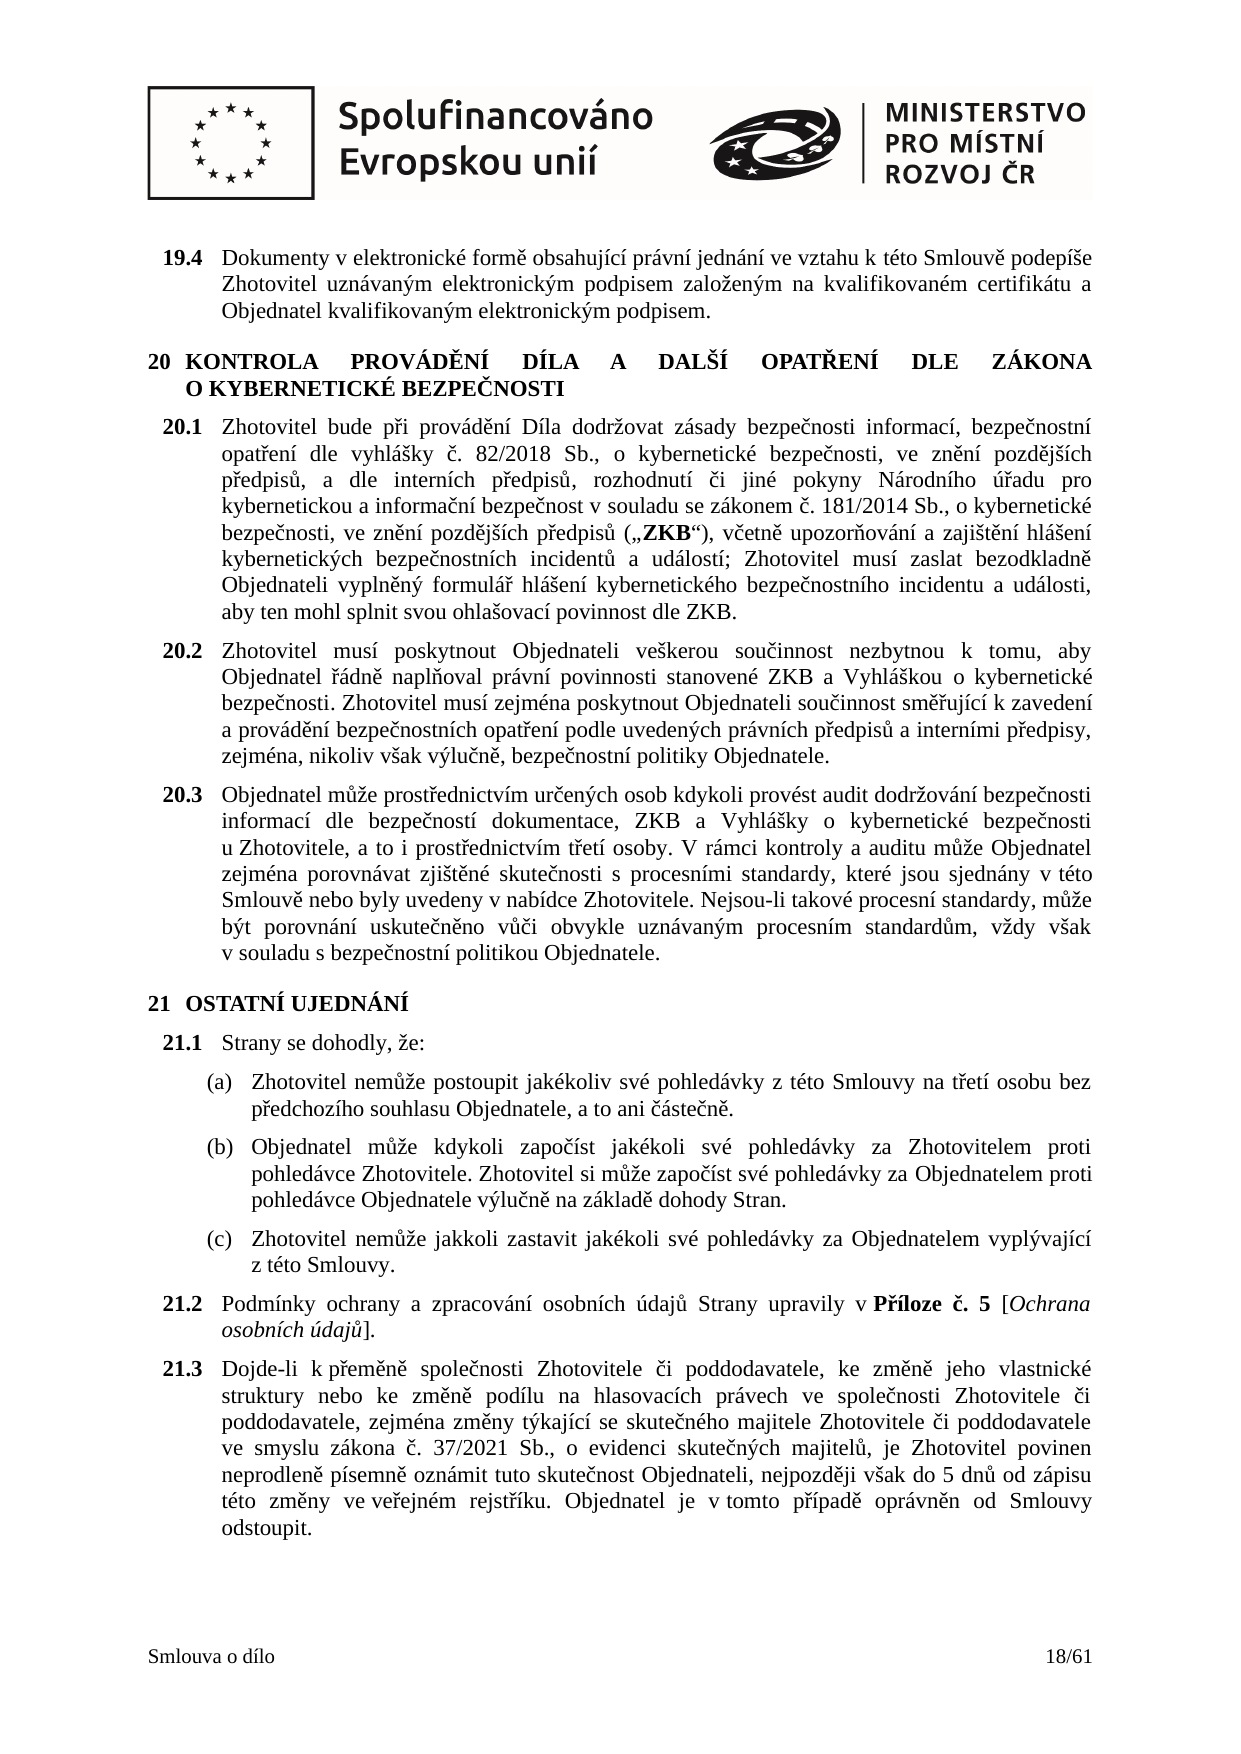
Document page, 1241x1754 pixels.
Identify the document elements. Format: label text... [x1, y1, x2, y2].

text Objednatel může kdykoli započíst jakékoli své pohledávky za Zhotovitelem proti pohledávce Zhotovitele. Zhotovitel si může započíst své pohledávky za Objednatelem proti pohledávce Objednatele výlučně na základě dohody Stran. [207, 1133, 1093, 1212]
text Zhotovitel nemůže jakkoli zastavit jakékoli své pohledávky za Objednatelem vyplývající z této Smlouvy. [207, 1225, 1093, 1278]
subtitle Ostatní ujednání [148, 991, 1093, 1017]
text Strany se dohodly, že: [162, 1029, 1093, 1056]
text Objednatel může prostřednictvím určených osob kdykoli provést audit dodržování bezpečnosti informací dle bezpečností dokumentace, ZKB a Vyhlášky o kybernetické bezpečnosti u Zhotovitele, a to i prostřednictvím třetí osoby. V rámci kontroly a auditu může Objednatel zejména porovnávat zjištěné skutečnosti s procesními standardy, které jsou sjednány v této Smlouvě nebo byly uvedeny v nabídce Zhotovitele. Nejsou-li takové procesní standardy, může být porovnání uskutečněno vůči obvykle uznávaným procesním standardům, vždy však v souladu s bezpečnostní politikou Objednatele. [162, 781, 1093, 966]
picture [147, 86, 1093, 200]
text Dokumenty v elektronické formě obsahující právní jednání ve vztahu k této Smlouvě podepíše Zhotovitel uznávaným elektronickým podpisem založeným na kvalifikovaném certifikátu a Objednatel kvalifikovaným elektronickým podpisem. [162, 244, 1093, 323]
text Podmínky ochrany a zpracování osobních údajů Strany upravily v Příloze č. 5 [Ochrana osobních údajů]. [162, 1290, 1093, 1343]
text Zhotovitel musí poskytnout Objednateli veškerou součinnost nezbytnou k tomu, aby Objednatel řádně naplňoval právní povinnosti stanovené ZKB a Vyhláškou o kybernetické bezpečnosti. Zhotovitel musí zejména poskytnout Objednateli součinnost směřující k zavedení a provádění bezpečnostních opatření podle uvedených právních předpisů a interními předpisy, zejména, nikoliv však výlučně, bezpečnostní politiky Objednatele. [162, 637, 1093, 768]
text Zhotovitel nemůže postoupit jakékoliv své pohledávky z této Smlouvy na třetí osobu bez předchozího souhlasu Objednatele, a to ani částečně. [207, 1068, 1093, 1121]
subtitle Kontrola provádění Díla a další opatření dle Zákona o Kybernetické Bezpečnosti [148, 348, 1093, 401]
text Zhotovitel bude při provádění Díla dodržovat zásady bezpečnosti informací, bezpečnostní opatření dle vyhlášky č. 82/2018 Sb., o kybernetické bezpečnosti, ve znění pozdějších předpisů, a dle interních předpisů, rozhodnutí či jiné pokyny Národního úřadu pro kybernetickou a informační bezpečnost v souladu se zákonem č. 181/2014 Sb., o kybernetické bezpečnosti, ve znění pozdějších předpisů („ZKB“), včetně upozorňování a zajištění hlášení kybernetických bezpečnostních incidentů a událostí; Zhotovitel musí zaslat bezodkladně Objednateli vyplněný formulář hlášení kybernetického bezpečnostního incidentu a události, aby ten mohl splnit svou ohlašovací povinnost dle ZKB. [162, 413, 1093, 624]
text Dojde-li k přeměně společnosti Zhotovitele či poddodavatele, ke změně jeho vlastnické struktury nebo ke změně podílu na hlasovacích právech ve společnosti Zhotovitele či poddodavatele, zejména změny týkající se skutečného majitele Zhotovitele či poddodavatele ve smyslu zákona č. 37/2021 Sb., o evidenci skutečných majitelů, je Zhotovitel povinen neprodleně písemně oznámit tuto skutečnost Objednateli, nejpozději však do 5 dnů od zápisu této změny ve veřejném rejstříku. Objednatel je v tomto případě oprávněn od Smlouvy odstoupit. [162, 1355, 1093, 1540]
